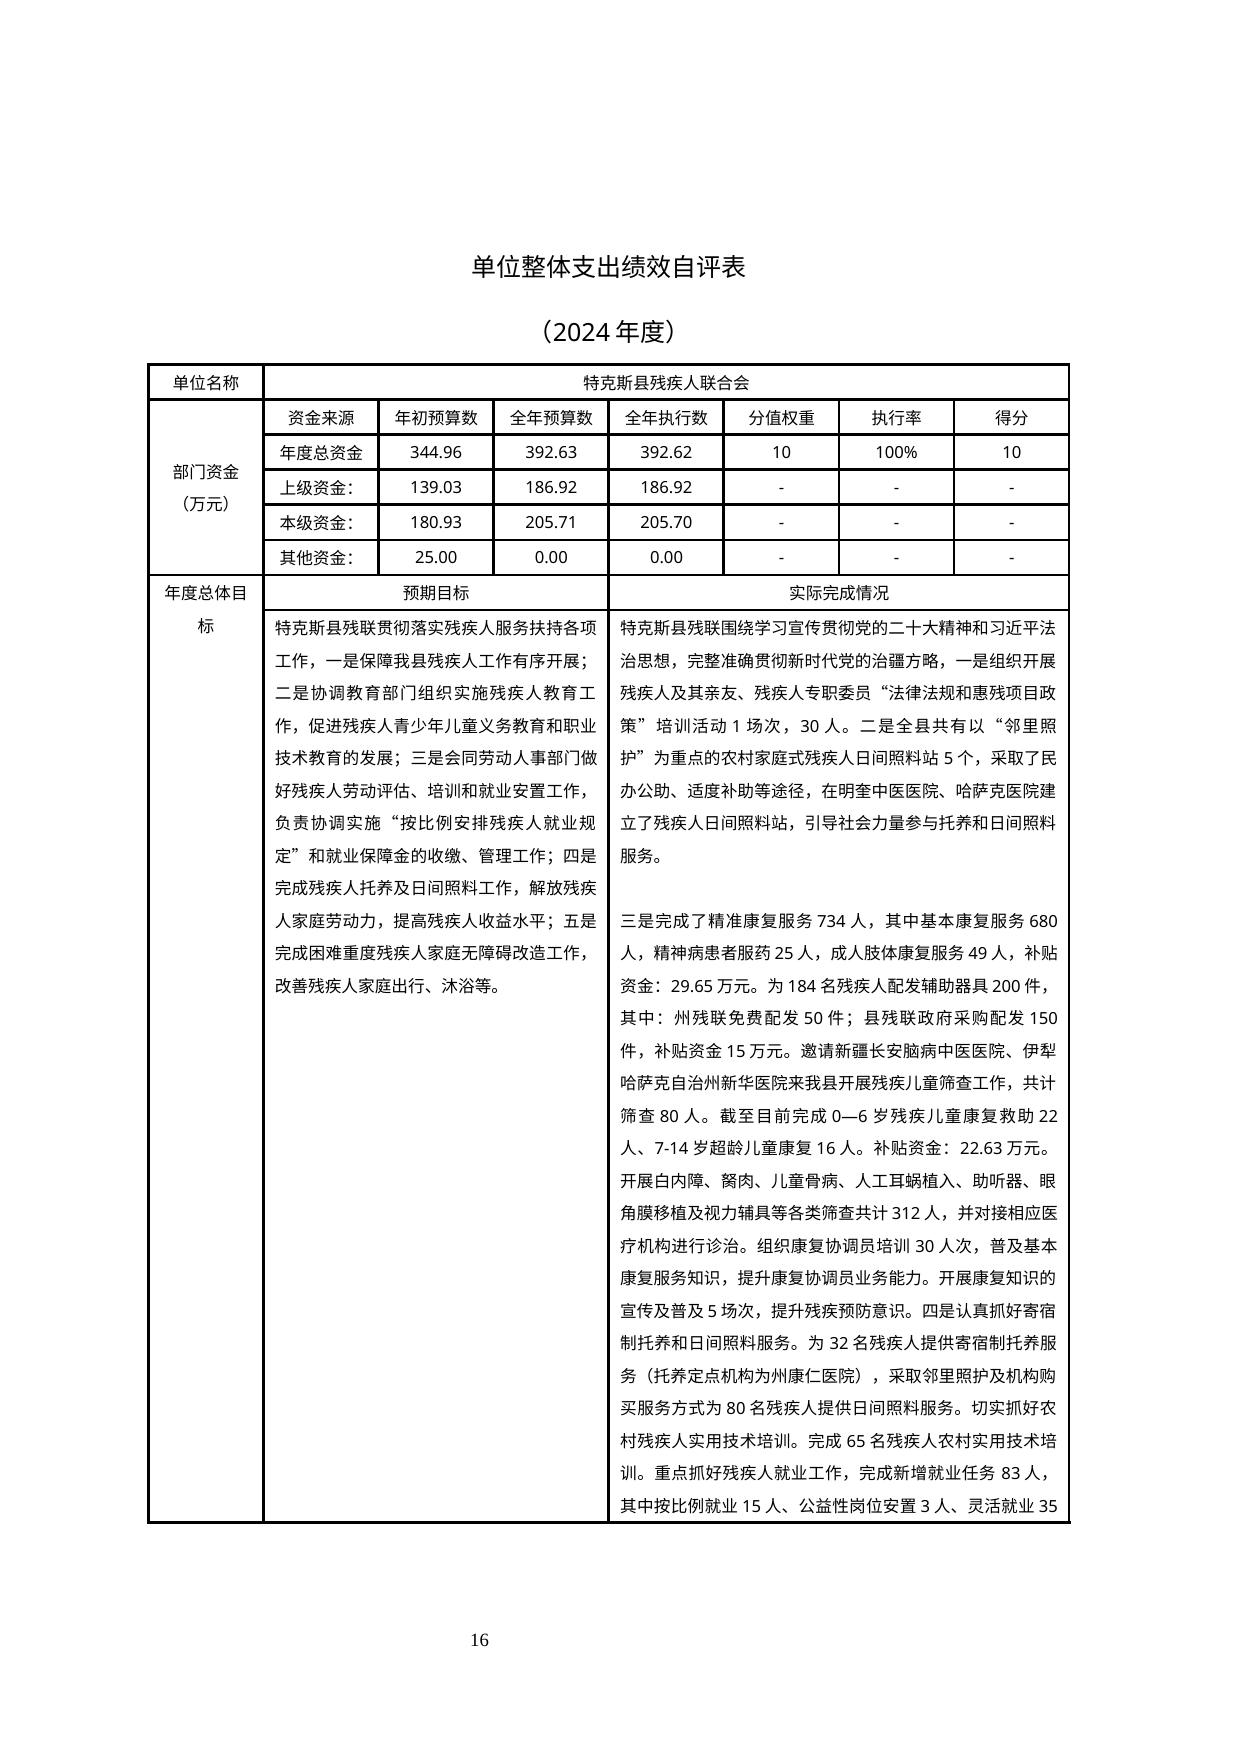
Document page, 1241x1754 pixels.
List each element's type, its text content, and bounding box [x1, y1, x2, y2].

table_cell 年初预算数 [380, 401, 492, 433]
table_cell 100% [840, 436, 953, 468]
table_cell 预期目标 [265, 576, 607, 609]
table_cell 344.96 [380, 436, 492, 468]
table_cell - [840, 471, 953, 503]
table_cell - [955, 541, 1068, 573]
table_cell - [725, 541, 838, 573]
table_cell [265, 611, 607, 1521]
table_cell 0.00 [610, 541, 722, 573]
table_cell 186.92 [610, 471, 722, 503]
table_cell 全年预算数 [495, 401, 607, 433]
table_cell - [840, 541, 953, 573]
table_cell 180.93 [380, 506, 492, 538]
table_cell （2024年度） [148, 298, 1069, 363]
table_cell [610, 611, 1068, 1521]
table_cell 10 [725, 436, 838, 468]
table_cell - [725, 471, 838, 503]
table_cell 分值权重 [725, 401, 838, 433]
table_cell 年度总资金 [265, 436, 377, 468]
table_cell 10 [955, 436, 1068, 468]
table_cell - [725, 506, 838, 538]
table_cell 上级资金： [265, 471, 377, 503]
table_cell 执行率 [840, 401, 953, 433]
table_cell 本级资金： [265, 506, 377, 538]
table_cell - [955, 471, 1068, 503]
table_cell 年度总体目标 [150, 576, 262, 1521]
table_cell 特克斯县残疾人联合会 [265, 366, 1068, 398]
table_cell 0.00 [495, 541, 607, 573]
table_cell 全年执行数 [610, 401, 722, 433]
table_cell 得分 [955, 401, 1068, 433]
table_cell 单位名称 [150, 366, 262, 398]
table_cell 139.03 [380, 471, 492, 503]
table_cell 392.62 [610, 436, 722, 468]
table_cell 实际完成情况 [610, 576, 1068, 609]
table_cell 392.63 [495, 436, 607, 468]
table_cell 205.70 [610, 506, 722, 538]
table_cell 25.00 [380, 541, 492, 573]
table_cell 186.92 [495, 471, 607, 503]
table_cell 其他资金： [265, 541, 377, 573]
table_cell 部门资金（万元） [150, 401, 262, 573]
table_cell - [840, 506, 953, 538]
table_cell 205.71 [495, 506, 607, 538]
table_cell 资金来源 [265, 401, 377, 433]
table_cell - [955, 506, 1068, 538]
table_header 单位整体支出绩效自评表 [148, 233, 1069, 298]
